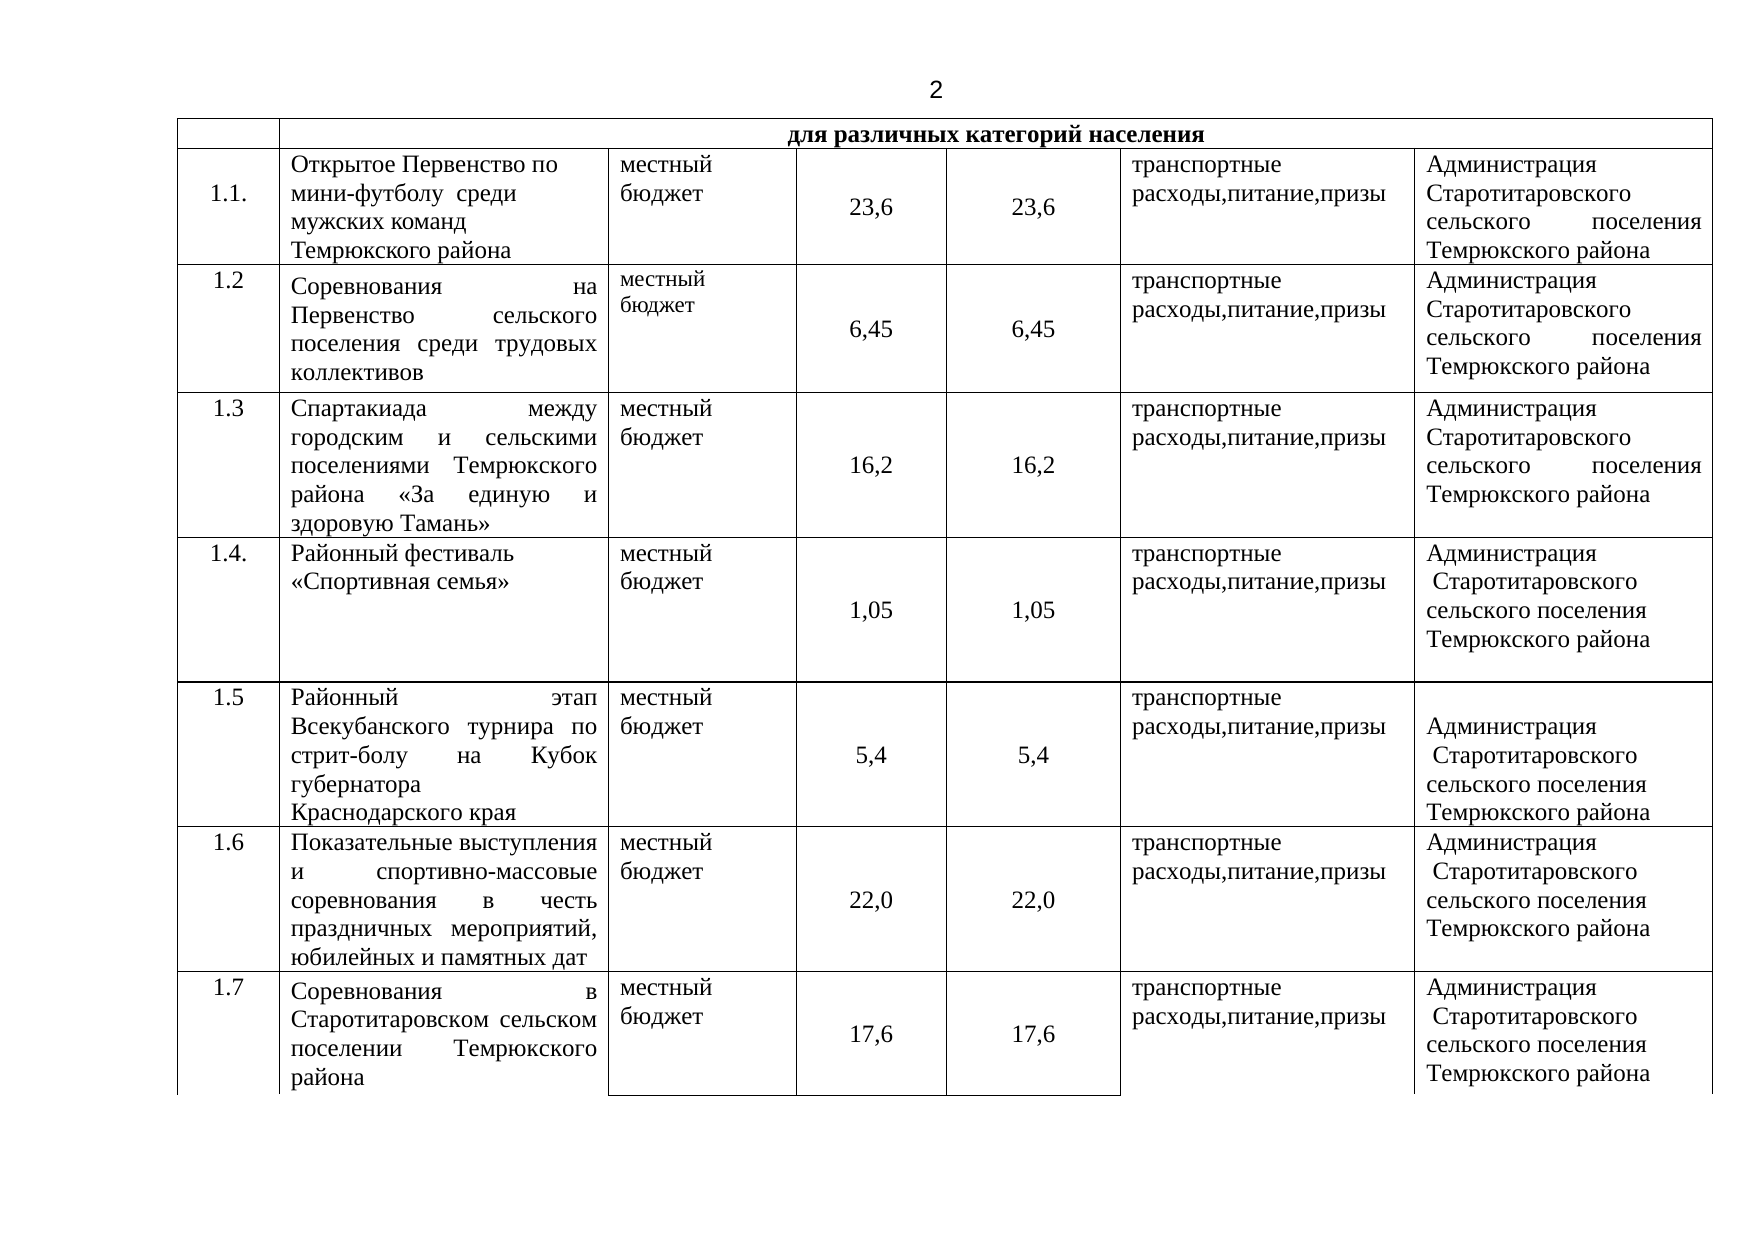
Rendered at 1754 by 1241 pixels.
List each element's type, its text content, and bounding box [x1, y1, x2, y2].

table_cell 1.3 [178, 393, 279, 537]
table_cell транспортные расходы,питание,призы [1121, 393, 1414, 537]
table_cell 1,05 [947, 538, 1120, 681]
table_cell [1415, 972, 1712, 1094]
table_cell транспортные расходы,питание,призы [1121, 972, 1414, 1094]
table_cell 17,6 [947, 972, 1120, 1094]
table_cell 1.5 [178, 683, 279, 826]
table_cell Администрация Старотитаровского сельского поселения Темрюкского района [1415, 149, 1712, 264]
table_cell транспортные расходы,питание,призы [1121, 149, 1414, 264]
table_cell 1.7 [178, 972, 279, 1094]
table_cell 22,0 [797, 827, 946, 971]
table_cell местный бюджет [609, 827, 796, 971]
table_cell транспортные расходы,питание,призы [1121, 538, 1414, 681]
table_cell 5,4 [797, 683, 946, 826]
table_cell Администрация Старотитаровского сельского поселения Темрюкского района [1415, 393, 1712, 537]
table_cell Открытое Первенство по мини-футболу среди мужских команд Темрюкского района [280, 149, 608, 264]
table_cell 17,6 [797, 972, 946, 1094]
table_cell местный бюджет [609, 149, 796, 264]
table_cell 1,05 [797, 538, 946, 681]
table_cell 22,0 [947, 827, 1120, 971]
table_cell Администрация Старотитаровского сельского поселения Темрюкского района [1415, 827, 1712, 971]
table_cell 1.6 [178, 827, 279, 971]
table_cell [178, 119, 279, 148]
table_cell 5,4 [947, 683, 1120, 826]
table_cell Администрация Старотитаровского сельского поселения Темрюкского района [1415, 683, 1712, 826]
table_cell Показательные выступления и спортивно-массовые соревнования в честь праздничных мероприятий, юбилейных и памятных дат [280, 827, 608, 971]
table_cell 23,6 [947, 149, 1120, 264]
table_cell транспортные расходы,питание,призы [1121, 265, 1414, 392]
table_cell транспортные расходы,питание,призы [1121, 827, 1414, 971]
table_cell 16,2 [797, 393, 946, 537]
table_cell транспортные расходы,питание,призы [1121, 683, 1414, 826]
table_cell 16,2 [947, 393, 1120, 537]
table_cell 1.1. [178, 149, 279, 264]
table_cell местный бюджет [609, 683, 796, 826]
table_cell Администрация Старотитаровского сельского поселения Темрюкского района [1415, 265, 1712, 392]
table_cell 23,6 [797, 149, 946, 264]
table_cell 1.4. [178, 538, 279, 681]
table_cell 6,45 [797, 265, 946, 392]
table_cell Спартакиада между городским и сельскими поселениями Темрюкского района «За единую и здоровую Тамань» [280, 393, 608, 537]
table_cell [280, 119, 1712, 148]
table_cell местный бюджет [609, 538, 796, 681]
table_cell 6,45 [947, 265, 1120, 392]
table_cell Районный этап Всекубанского турнира по стрит-болу на Кубок губернатора Краснодарского края [280, 683, 608, 826]
table_cell 1.2 [178, 265, 279, 392]
table_cell Районный фестиваль «Спортивная семья» [280, 538, 608, 681]
table_cell местный бюджет [609, 393, 796, 537]
table_cell местный бюджет [609, 265, 796, 392]
table_cell Администрация Старотитаровского сельского поселения Темрюкского района [1415, 538, 1712, 681]
table_cell местный бюджет [609, 972, 796, 1094]
table_cell Соревнования на Первенство сельского поселения среди трудовых коллективов [280, 265, 608, 392]
table_cell Соревнования в Старотитаровском сельском поселении Темрюкского района [280, 972, 608, 1094]
